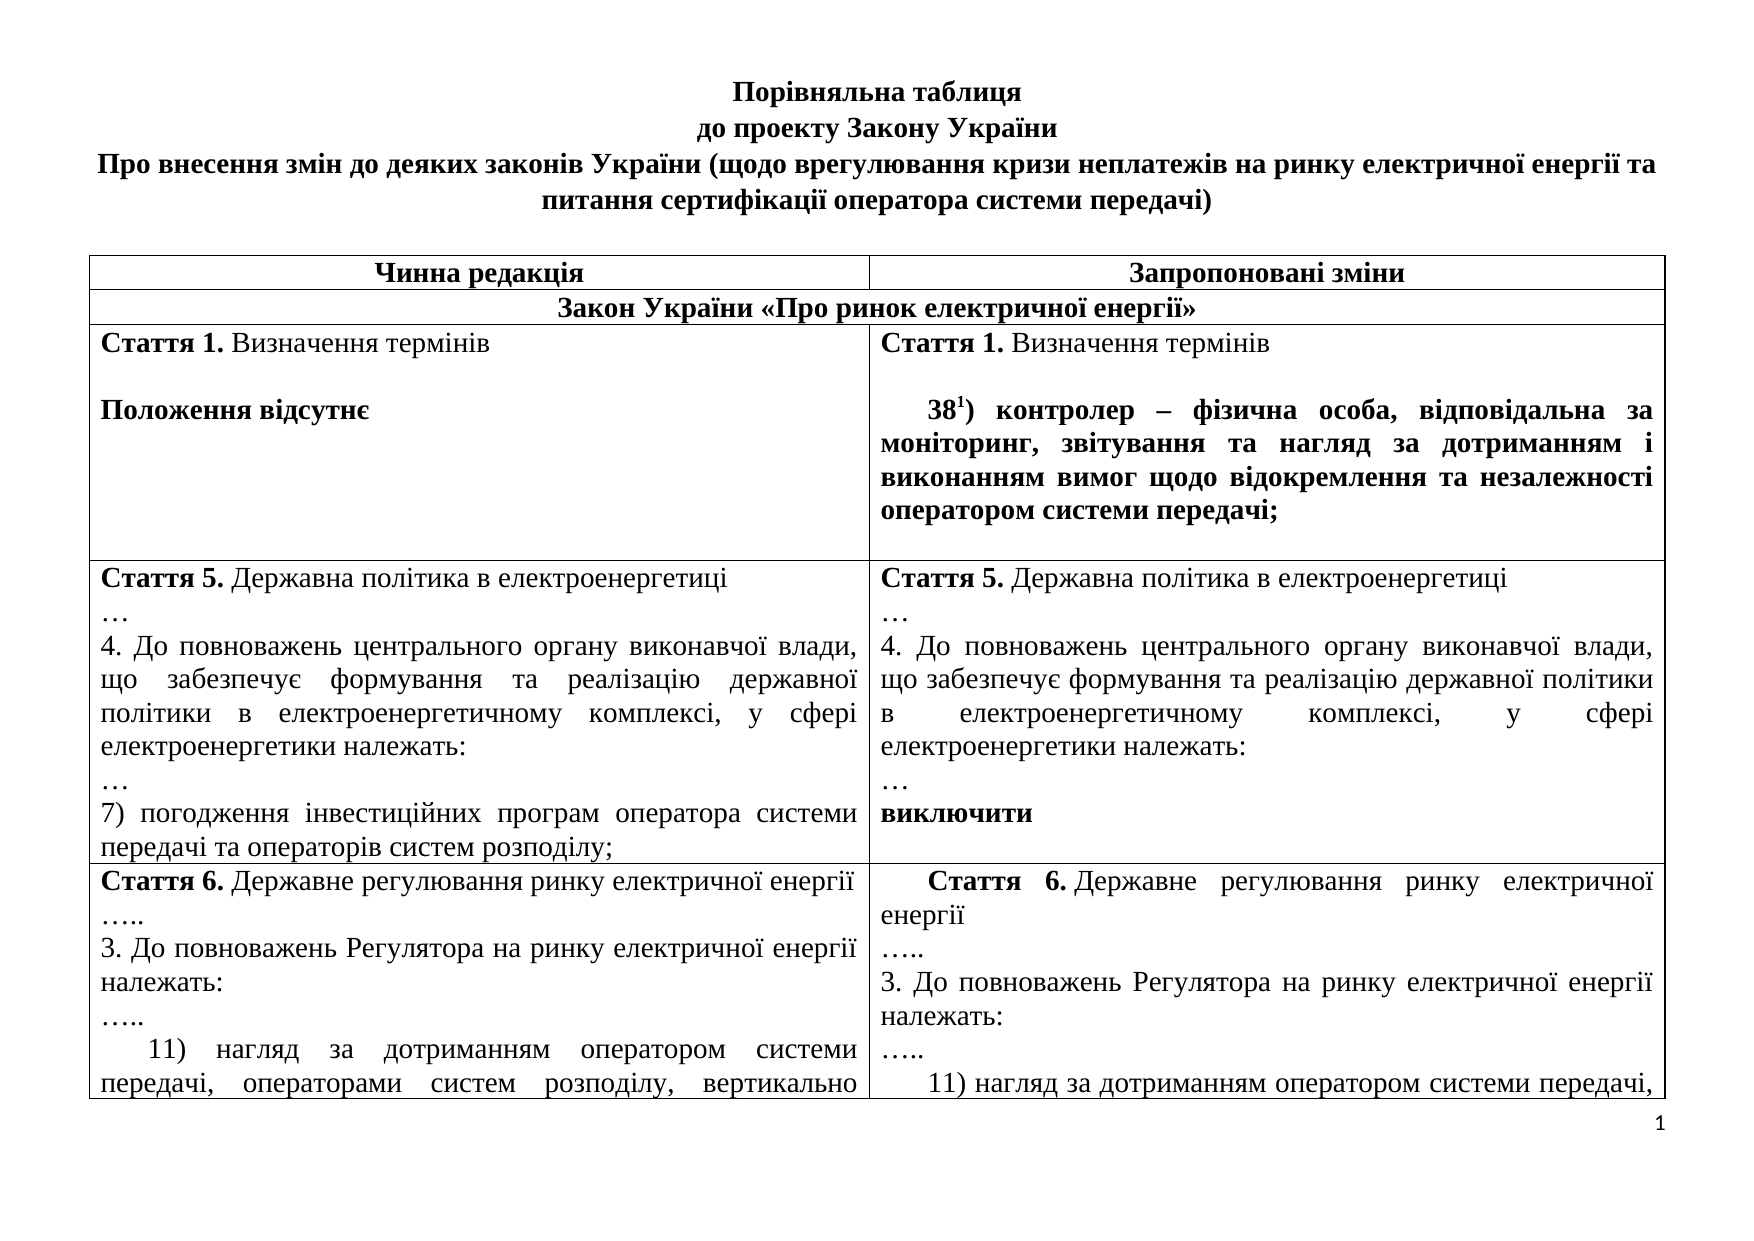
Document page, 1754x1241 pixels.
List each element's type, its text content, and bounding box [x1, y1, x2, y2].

table_cell Стаття 5. Державна політика в електроенергетиці … 4. До повноважень центрального органу виконавчої влади, що забезпечує формування та реалізацію державної політики в електроенергетичному комплексі, у сфері електроенергетики належать: … виключити [870, 561, 1664, 862]
table_cell Стаття 1. Визначення термінів Положення відсутнє [90, 325, 869, 559]
text Порівняльна таблиця [88, 74, 1665, 107]
table_header Запропоновані зміни [870, 256, 1664, 289]
table_cell Стаття 5. Державна політика в електроенергетиці … 4. До повноважень центрального органу виконавчої влади, що забезпечує формування та реалізацію державної політики в електроенергетичному комплексі, у сфері електроенергетики належать: … 7) погодження інвестиційних програм оператора системи передачі та операторів систем розподілу; [90, 561, 869, 862]
table_cell Закон України «Про ринок електричної енергії» [90, 290, 1664, 324]
text до проекту Закону України [88, 110, 1665, 143]
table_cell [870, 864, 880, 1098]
text Про внесення змін до деяких законів України (щодо врегулювання кризи неплатежів на ринку електричної енергії та питання сертифікації оператора системи передачі) [88, 146, 1665, 216]
table_cell Стаття 1. Визначення термінів 381) контролер – фізична особа, відповідальна за моніторинг, звітування та нагляд за дотриманням і виконанням вимог щодо відокремлення та незалежності оператором системи передачі; [870, 325, 1664, 559]
table_header Чинна редакція [90, 256, 869, 289]
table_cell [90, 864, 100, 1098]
